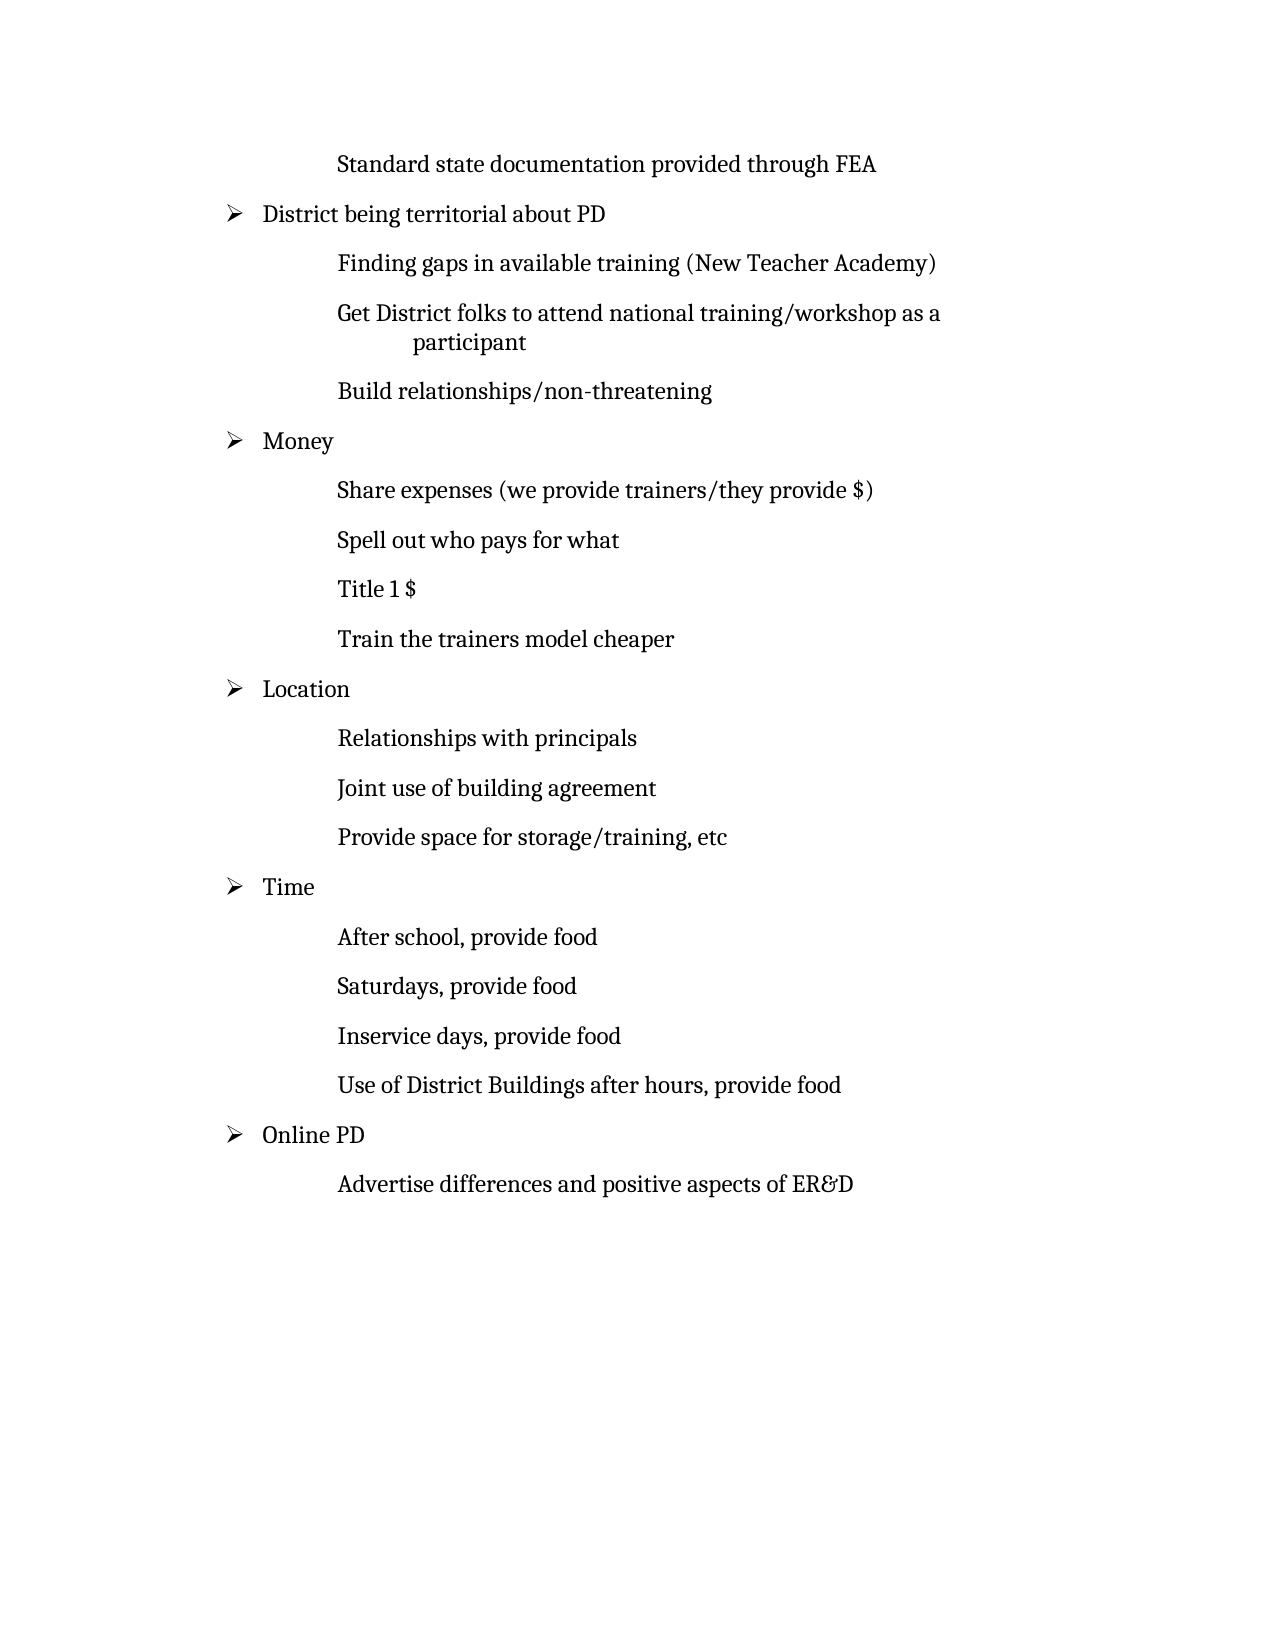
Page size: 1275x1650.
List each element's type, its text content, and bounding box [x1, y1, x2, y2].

text Relationships with principals [187, 724, 1087, 753]
text Standard state documentation provided through FEA [187, 150, 1087, 179]
text Advertise differences and positive aspects of ER&D [187, 1170, 1087, 1199]
text Get District folks to attend national training/workshop as a participant [187, 299, 1087, 356]
text After school, provide food [187, 922, 1087, 951]
list Money [225, 427, 1087, 455]
text Inservice days, provide food [187, 1022, 1087, 1050]
text Build relationships/non-threatening [187, 377, 1087, 406]
text Share expenses (we provide trainers/they provide $) [187, 476, 1087, 505]
list Online PD [225, 1121, 1087, 1149]
text Spell out who pays for what [187, 526, 1087, 554]
text Finding gaps in available training (New Teacher Academy) [187, 249, 1087, 278]
list Time [225, 873, 1087, 902]
list District being territorial about PD [225, 199, 1087, 228]
text Train the trainers model cheaper [187, 625, 1087, 654]
text Saturdays, provide food [187, 972, 1087, 1001]
list Location [225, 674, 1087, 703]
text Joint use of building agreement [187, 774, 1087, 802]
text Use of District Buildings after hours, provide food [187, 1071, 1087, 1100]
text Title 1 $ [187, 575, 1087, 604]
text Provide space for storage/training, etc [187, 823, 1087, 852]
